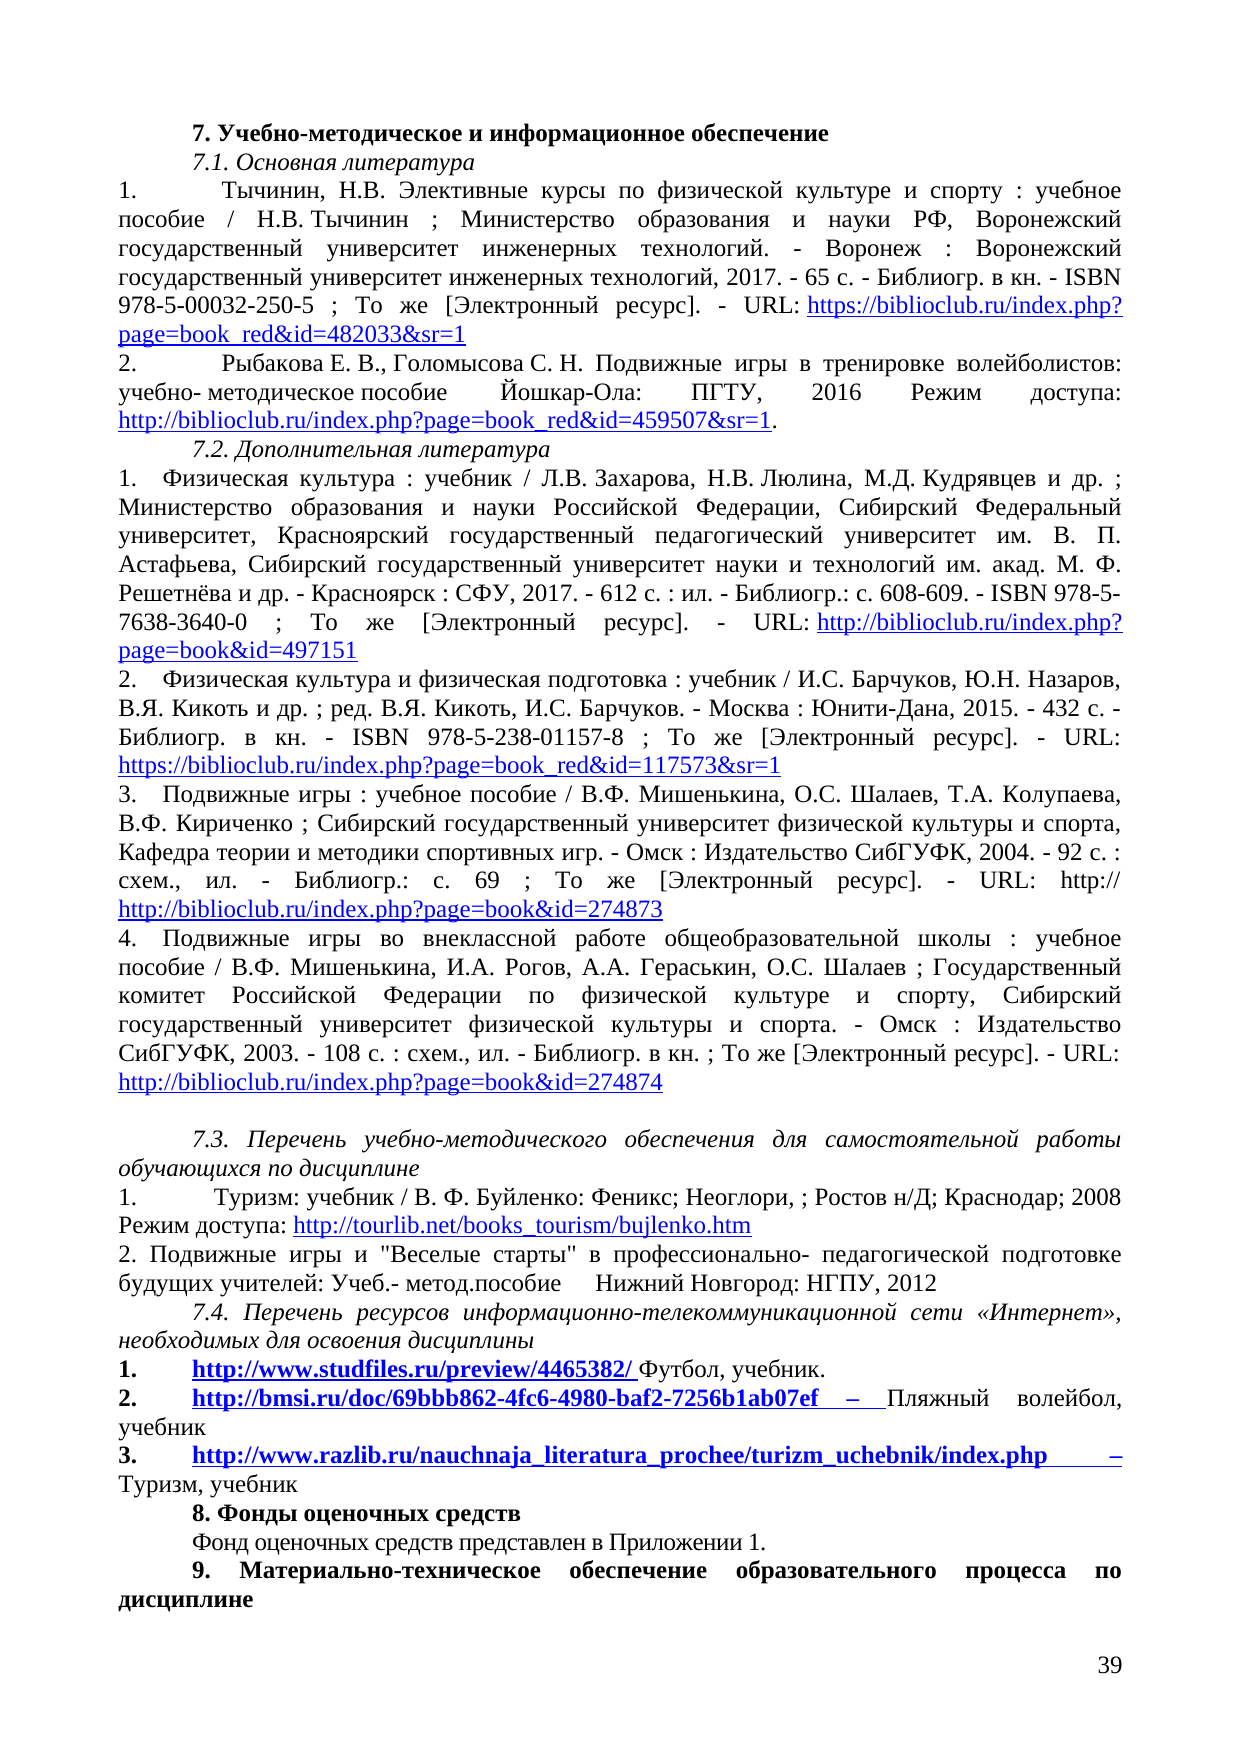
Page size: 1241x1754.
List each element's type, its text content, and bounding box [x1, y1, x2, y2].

text 9. Материально-техническое обеспечение образовательного процесса по дисциплине [118, 1556, 1122, 1613]
list http://bmsi.ru/doc/69bbb862-4fc6-4980-baf2-7256b1ab07ef – Пляжный волейбол, учебник [118, 1383, 1122, 1441]
list Рыбакова Е. В., Голомысова С. Н. Подвижные игры в тренировке волейболистов: учебно- методическое пособие Йошкар-Ола: ПГТУ, 2016 Режим доступа: http://biblioclub.ru/index.php?page=book_red&id=459507&sr=1. [118, 348, 1122, 434]
text 8. Фонды оценочных средств [118, 1498, 1122, 1527]
list Подвижные игры : учебное пособие / В.Ф. Мишенькина, О.С. Шалаев, Т.А. Колупаева, В.Ф. Кириченко ; Сибирский государственный университет физической культуры и спорта, Кафедра теории и методики спортивных игр. - Омск : Издательство СибГУФК, 2004. - 92 с. : схем., ил. - Библиогр.: с. 69 ; То же [Электронный ресурс]. - URL: http:// http://biblioclub.ru/index.php?page=book&id=274873 [118, 779, 1122, 923]
text 1. Туризм: учебник / В. Ф. Буйленко: Феникс; Неоглори, ; Ростов н/Д; Краснодар; 2008 Режим доступа: http://tourlib.net/books_tourism/bujlenko.htm [118, 1182, 1122, 1239]
text 2. Подвижные игры и "Веселые старты" в профессионально- педагогической подготовке будущих учителей: Учеб.- метод.пособие Нижний Новгород: НГПУ, 2012 [118, 1239, 1122, 1297]
text 7.1. Основная литература [118, 147, 1122, 176]
list http://www.razlib.ru/nauchnaja_literatura_prochee/turizm_uchebnik/index.php – Туризм, учебник [118, 1441, 1122, 1498]
text 7. Учебно-методическое и информационное обеспечение [118, 118, 1122, 147]
list Тычинин, Н.В. Элективные курсы по физической культуре и спорту : учебное пособие / Н.В. Тычинин ; Министерство образования и науки РФ, Воронежский государственный университет инженерных технологий. - Воронеж : Воронежский государственный университет инженерных технологий, 2017. - 65 с. - Библиогр. в кн. - ISBN 978-5-00032-250-5 ; То же [Электронный ресурс]. - URL: https://biblioclub.ru/index.php?page=book_red&id=482033&sr=1 [118, 176, 1122, 348]
list Физическая культура и физическая подготовка : учебник / И.С. Барчуков, Ю.Н. Назаров, В.Я. Кикоть и др. ; ред. В.Я. Кикоть, И.С. Барчуков. - Москва : Юнити-Дана, 2015. - 432 с. - Библиогр. в кн. - ISBN 978-5-238-01157-8 ; То же [Электронный ресурс]. - URL: https://biblioclub.ru/index.php?page=book_red&id=117573&sr=1 [118, 664, 1122, 779]
list Физическая культура : учебник / Л.В. Захарова, Н.В. Люлина, М.Д. Кудрявцев и др. ; Министерство образования и науки Российской Федерации, Сибирский Федеральный университет, Красноярский государственный педагогический университет им. В. П. Астафьева, Сибирский государственный университет науки и технологий им. акад. М. Ф. Решетнёва и др. - Красноярск : СФУ, 2017. - 612 с. : ил. - Библиогр.: с. 608-609. - ISBN 978-5-7638-3640-0 ; То же [Электронный ресурс]. - URL: http://biblioclub.ru/index.php?page=book&id=497151 [118, 463, 1122, 664]
list Подвижные игры во внеклассной работе общеобразовательной школы : учебное пособие / В.Ф. Мишенькина, И.А. Рогов, А.А. Гераськин, О.С. Шалаев ; Государственный комитет Российской Федерации по физической культуре и спорту, Сибирский государственный университет физической культуры и спорта. - Омск : Издательство СибГУФК, 2003. - 108 с. : схем., ил. - Библиогр. в кн. ; То же [Электронный ресурс]. - URL: http://biblioclub.ru/index.php?page=book&id=274874 [118, 923, 1122, 1096]
text Фонд оценочных средств представлен в Приложении 1. [118, 1527, 1122, 1556]
text 7.2. Дополнительная литература [118, 434, 1122, 463]
text 7.4. Перечень ресурсов информационно-телекоммуникационной сети «Интернет», необходимых для освоения дисциплины [118, 1297, 1122, 1354]
text 7.3. Перечень учебно-методического обеспечения для самостоятельной работы обучающихся по дисциплине [118, 1124, 1122, 1182]
list http://www.studfiles.ru/preview/4465382/ Футбол, учебник. [118, 1354, 1122, 1383]
